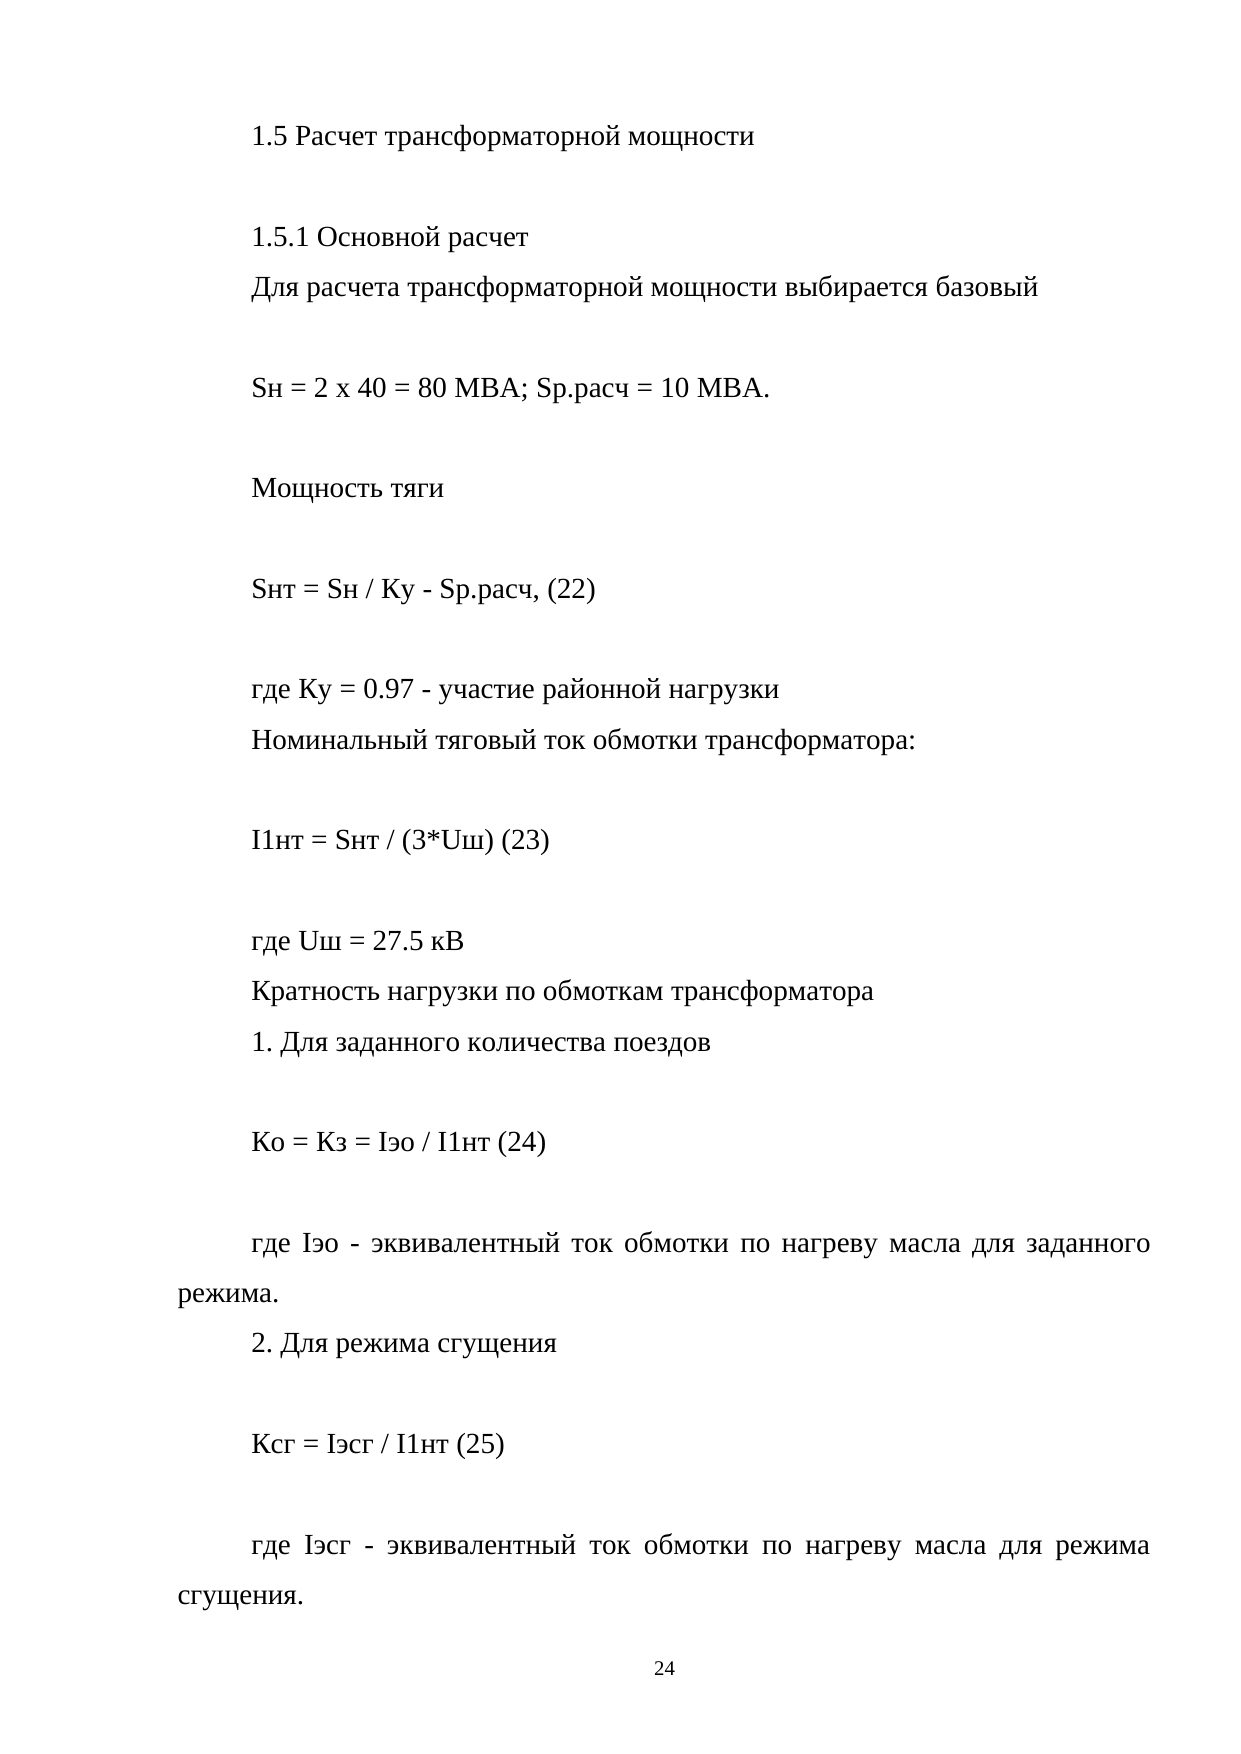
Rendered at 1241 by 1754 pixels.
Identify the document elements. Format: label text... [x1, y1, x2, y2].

text Sнт = Sн / Ку - Sр.расч, (22) [177, 571, 1152, 604]
text где Uш = 27.5 кВ [177, 923, 1152, 957]
text где Ку = 0.97 - участие районной нагрузки [177, 672, 1152, 705]
text Sн = 2 x 40 = 80 МВА; Sр.расч = 10 МВА. [177, 370, 1152, 403]
text 2. Для режима сгущения [177, 1326, 1152, 1359]
text I1нт = Sнт / (3*Uш) (23) [177, 822, 1152, 856]
text где Iэо - эквивалентный ток обмотки по нагреву масла для заданного режима. [177, 1225, 1152, 1309]
text Номинальный тяговый ток обмотки трансформатора: [177, 722, 1152, 755]
text где Iэсг - эквивалентный ток обмотки по нагреву масла для режима сгущения. [177, 1527, 1152, 1611]
text Ко = Кз = Iэо / I1нт (24) [177, 1124, 1152, 1158]
text 1.5.1 Основной расчет [177, 219, 1152, 252]
text 1.5 Расчет трансформаторной мощности [177, 118, 1152, 152]
text Ксг = Iэсг / I1нт (25) [177, 1426, 1152, 1460]
text Для расчета трансформаторной мощности выбирается базовый [177, 269, 1152, 303]
text 1. Для заданного количества поездов [177, 1024, 1152, 1057]
text Кратность нагрузки по обмоткам трансформатора [177, 973, 1152, 1007]
text Мощность тяги [177, 470, 1152, 504]
